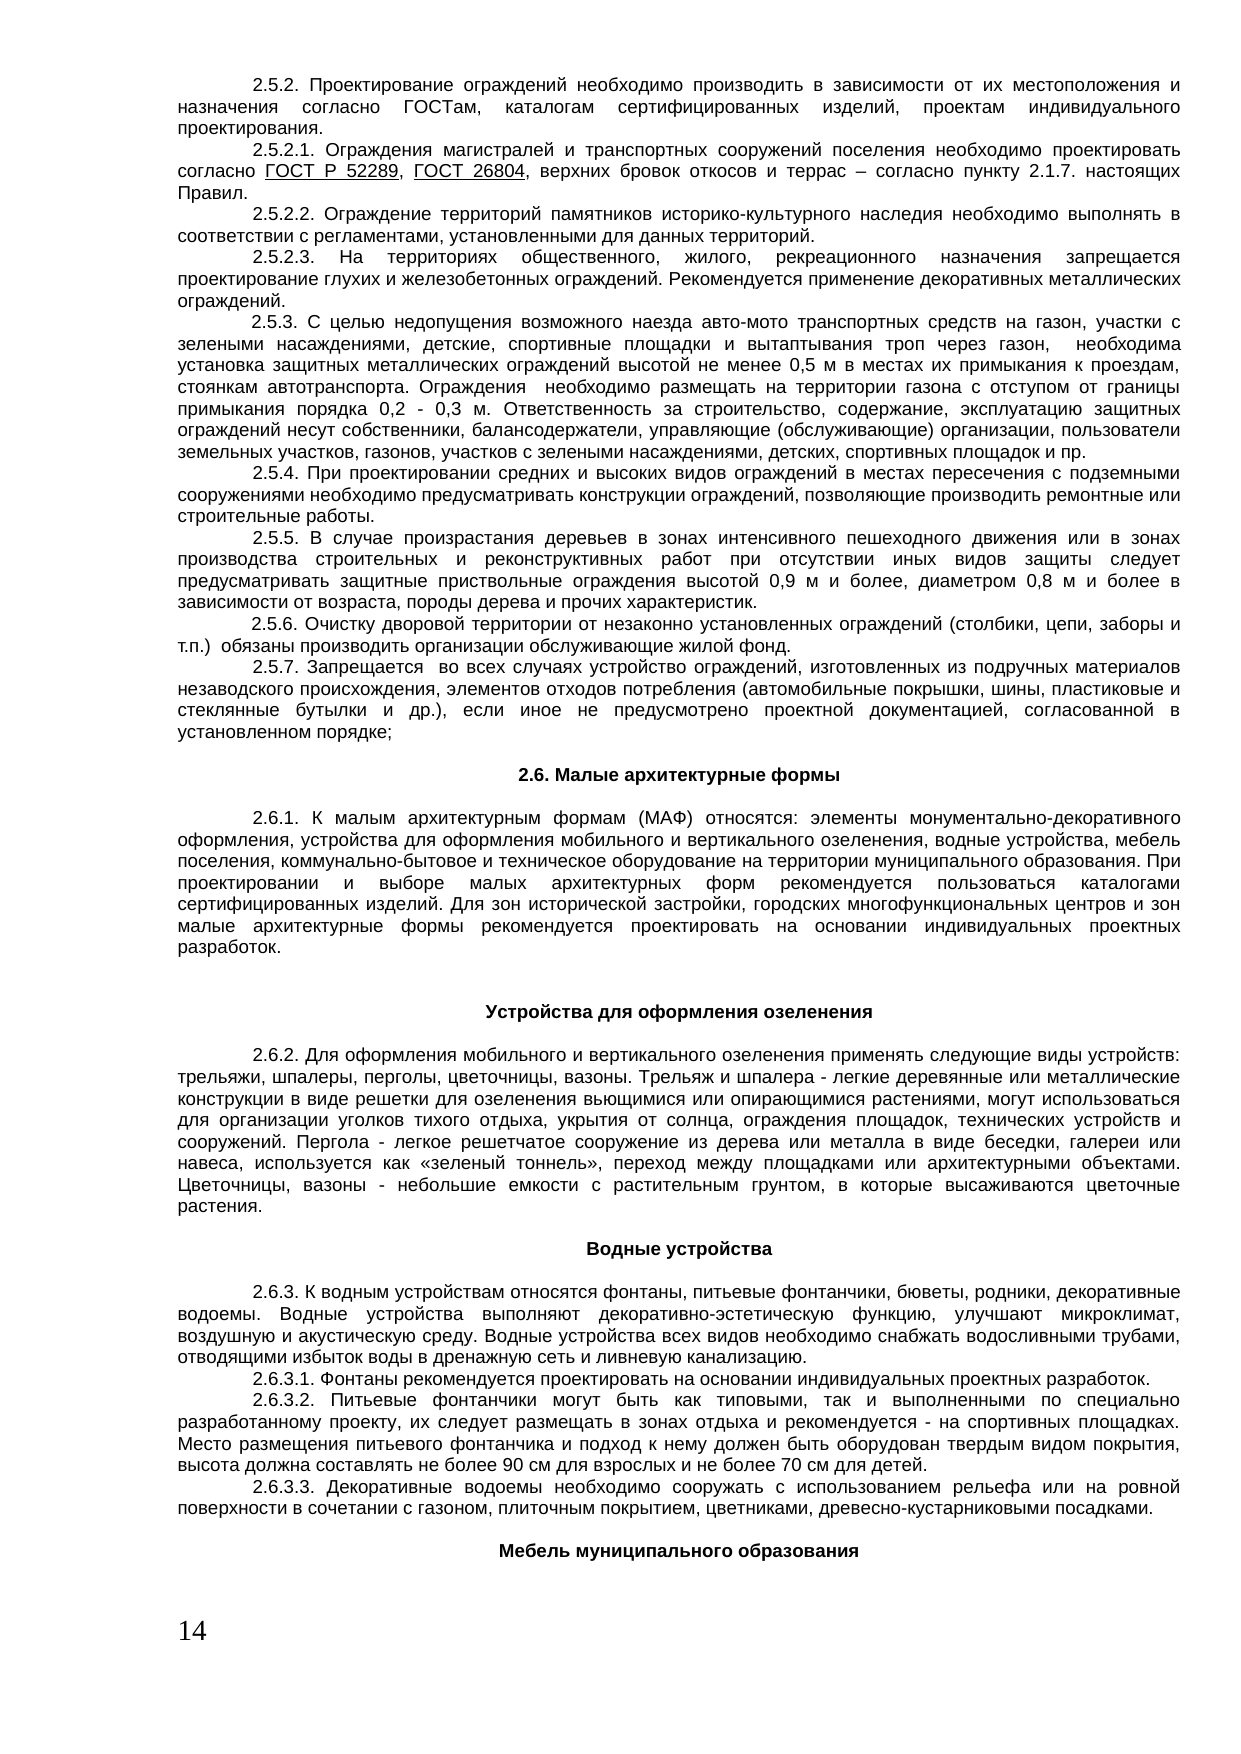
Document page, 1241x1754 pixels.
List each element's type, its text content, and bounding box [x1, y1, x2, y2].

text 2.5.2. Проектирование ограждений необходимо производить в зависимости от их местоположения и назначения согласно ГОСТам, каталогам сертифицированных изделий, проектам индивидуального проектирования. [177, 74, 1181, 138]
text Мебель муниципального образования [177, 1540, 1181, 1562]
text 2.5.3. С целью недопущения возможного наезда авто-мото транспортных средств на газон, участки с зелеными насаждениями, детские, спортивные площадки и вытаптывания троп через газон, необходима установка защитных металлических ограждений высотой не менее 0,5 м в местах их примыкания к проездам, стоянкам автотранспорта. Ограждения необходимо размещать на территории газона с отступом от границы примыкания порядка 0,2 - 0,3 м. Ответственность за строительство, содержание, эксплуатацию защитных ограждений несут собственники, балансодержатели, управляющие (обслуживающие) организации, пользователи земельных участков, газонов, участков с зелеными насаждениями, детских, спортивных площадок и пр. [177, 311, 1181, 462]
text Водные устройства [177, 1238, 1181, 1260]
text 2.6.3. К водным устройствам относятся фонтаны, питьевые фонтанчики, бюветы, родники, декоративные водоемы. Водные устройства выполняют декоративно-эстетическую функцию, улучшают микроклимат, воздушную и акустическую среду. Водные устройства всех видов необходимо снабжать водосливными трубами, отводящими избыток воды в дренажную сеть и ливневую канализацию. [177, 1281, 1181, 1368]
text 2.6.1. К малым архитектурным формам (МАФ) относятся: элементы монументально-декоративного оформления, устройства для оформления мобильного и вертикального озеленения, водные устройства, мебель поселения, коммунально-бытовое и техническое оборудование на территории муниципального образования. При проектировании и выборе малых архитектурных форм рекомендуется пользоваться каталогами сертифицированных изделий. Для зон исторической застройки, городских многофункциональных центров и зон малые архитектурные формы рекомендуется проектировать на основании индивидуальных проектных разработок. [177, 807, 1181, 958]
text 2.6.3.2. Питьевые фонтанчики могут быть как типовыми, так и выполненными по специально разработанному проекту, их следует размещать в зонах отдыха и рекомендуется - на спортивных площадках. Место размещения питьевого фонтанчика и подход к нему должен быть оборудован твердым видом покрытия, высота должна составлять не более 90 см для взрослых и не более 70 см для детей. [177, 1389, 1181, 1475]
text 2.5.2.1. Ограждения магистралей и транспортных сооружений поселения необходимо проектировать согласно ГОСТ Р 52289, ГОСТ 26804, верхних бровок откосов и террас – согласно пункту 2.1.7. настоящих Правил. [177, 138, 1181, 203]
text 2.5.6. Очистку дворовой территории от незаконно установленных ограждений (столбики, цепи, заборы и т.п.) обязаны производить организации обслуживающие жилой фонд. [177, 613, 1181, 656]
text 2.5.2.2. Ограждение территорий памятников историко-культурного наследия необходимо выполнять в соответствии с регламентами, установленными для данных территорий. [177, 203, 1181, 246]
text 2.6.2. Для оформления мобильного и вертикального озеленения применять следующие виды устройств: трельяжи, шпалеры, перголы, цветочницы, вазоны. Трельяж и шпалера - легкие деревянные или металлические конструкции в виде решетки для озеленения вьющимися или опирающимися растениями, могут использоваться для организации уголков тихого отдыха, укрытия от солнца, ограждения площадок, технических устройств и сооружений. Пергола - легкое решетчатое сооружение из дерева или металла в виде беседки, галереи или навеса, используется как «зеленый тоннель», переход между площадками или архитектурными объектами. Цветочницы, вазоны - небольшие емкости с растительным грунтом, в которые высаживаются цветочные растения. [177, 1044, 1181, 1217]
text 2.6.3.1. Фонтаны рекомендуется проектировать на основании индивидуальных проектных разработок. [177, 1368, 1181, 1389]
text 2.5.7. Запрещается во всех случаях устройство ограждений, изготовленных из подручных материалов незаводского происхождения, элементов отходов потребления (автомобильные покрышки, шины, пластиковые и стеклянные бутылки и др.), если иное не предусмотрено проектной документацией, согласованной в установленном порядке; [177, 656, 1181, 742]
text 2.6. Малые архитектурные формы [177, 764, 1181, 785]
text 2.5.4. При проектировании средних и высоких видов ограждений в местах пересечения с подземными сооружениями необходимо предусматривать конструкции ограждений, позволяющие производить ремонтные или строительные работы. [177, 462, 1181, 527]
text 2.5.2.3. На территориях общественного, жилого, рекреационного назначения запрещается проектирование глухих и железобетонных ограждений. Рекомендуется применение декоративных металлических ограждений. [177, 246, 1181, 311]
text 2.5.5. В случае произрастания деревьев в зонах интенсивного пешеходного движения или в зонах производства строительных и реконструктивных работ при отсутствии иных видов защиты следует предусматривать защитные приствольные ограждения высотой 0,9 м и более, диаметром 0,8 м и более в зависимости от возраста, породы дерева и прочих характеристик. [177, 527, 1181, 613]
text 2.6.3.3. Декоративные водоемы необходимо сооружать с использованием рельефа или на ровной поверхности в сочетании с газоном, плиточным покрытием, цветниками, древесно-кустарниковыми посадками. [177, 1475, 1181, 1518]
text Устройства для оформления озеленения [177, 1001, 1181, 1023]
